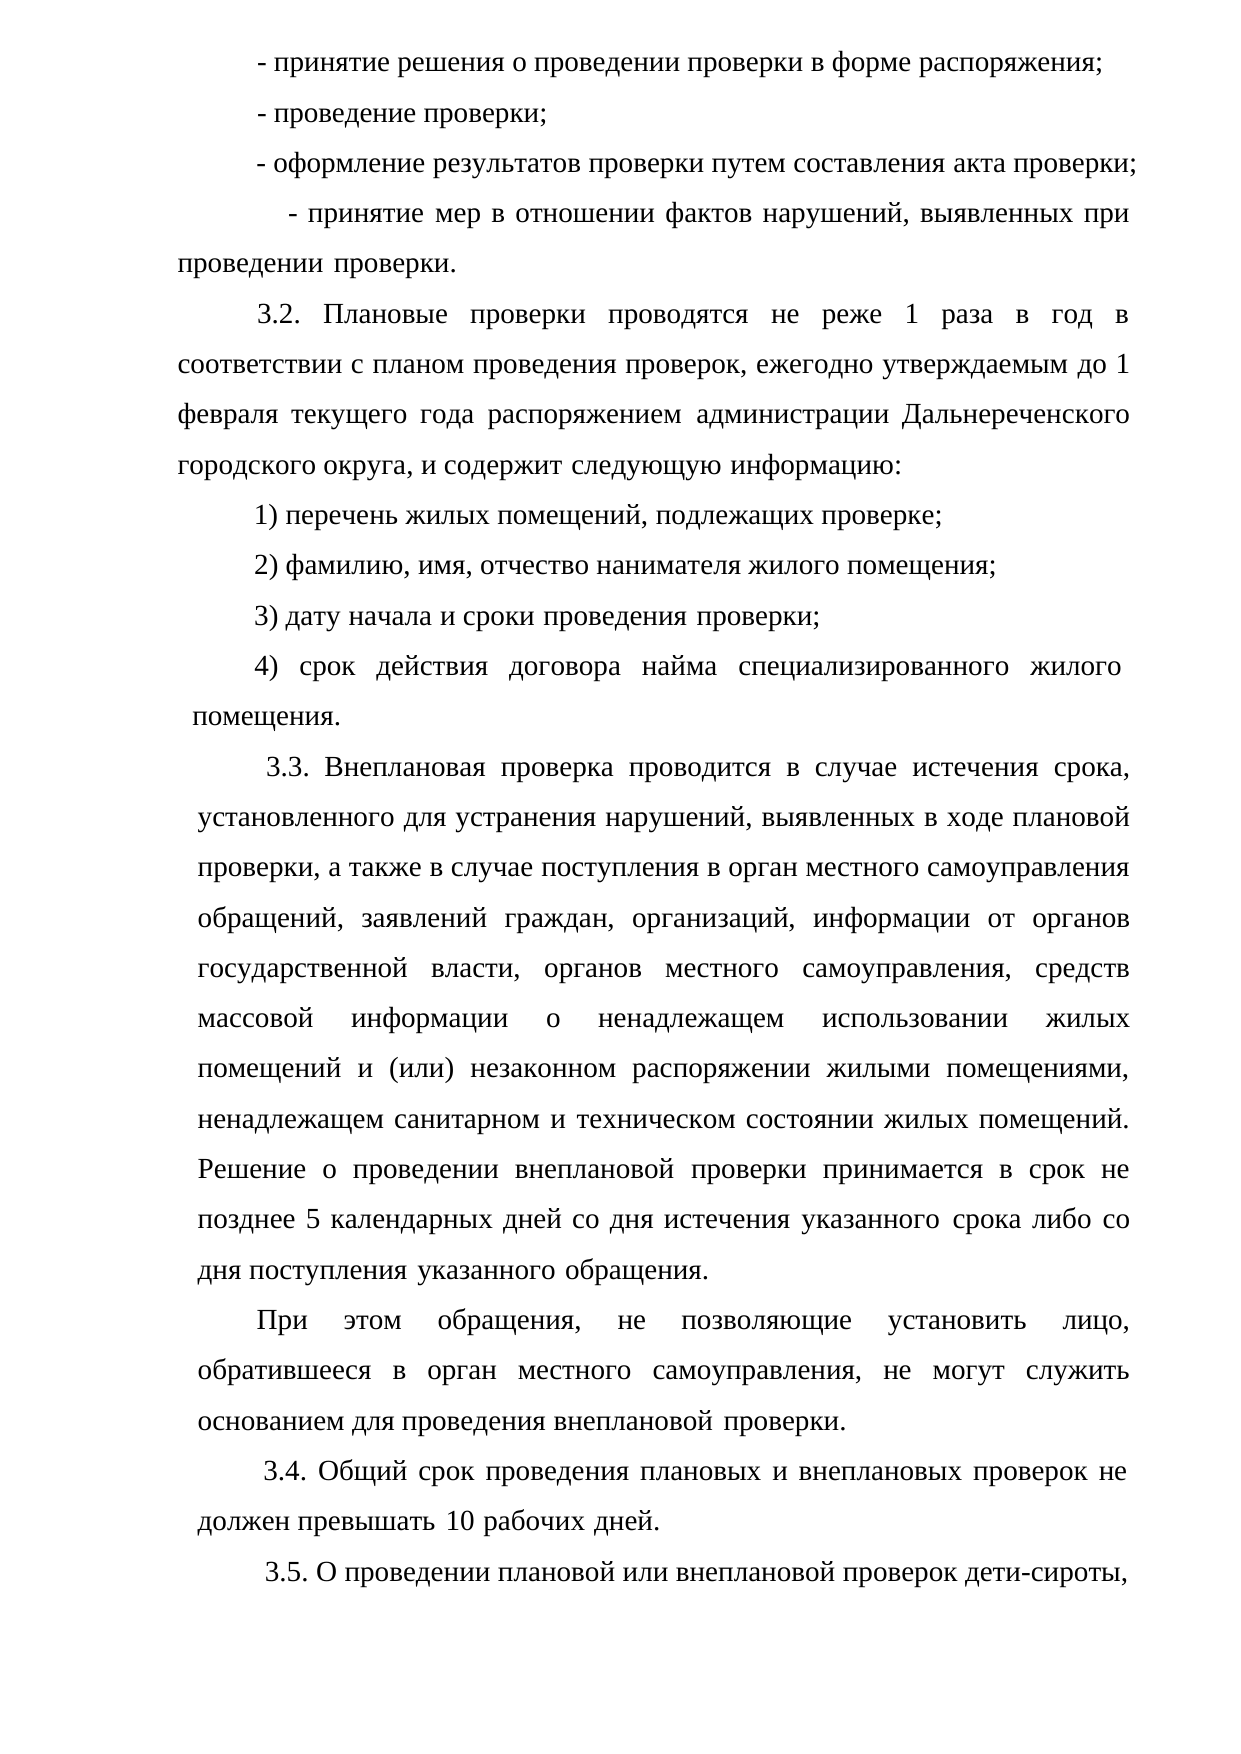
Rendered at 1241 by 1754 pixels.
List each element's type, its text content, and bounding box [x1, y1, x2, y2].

list фамилию, имя, отчество нанимателя жилого помещения; [254, 547, 1092, 581]
list 3.2. Плановые проверки проводятся не реже 1 раза в год в соответствии с планом проведения проверок, ежегодно утверждаемым до 1 февраля текущего года распоряжением администрации Дальнереченского городского округа, и содержит следующую информацию: [177, 296, 1130, 480]
text - оформление результатов проверки путем составления акта проверки; [177, 145, 1152, 178]
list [130, 1554, 1130, 1587]
list дату начала и сроки проведения проверки; [254, 598, 894, 631]
text При этом обращения, не позволяющие установить лицо, обратившееся в орган местного самоуправления, не могут служить основанием для проведения внеплановой проверки. [197, 1302, 1130, 1436]
list 3.4. Общий срок проведения плановых и внеплановых проверок не должен превышать 10 рабочих дней. [197, 1453, 1129, 1537]
text - принятие мер в отношении фактов нарушений, выявленных при проведении проверки. [177, 195, 1129, 279]
list - проведение проверки; [257, 95, 1152, 128]
list 3.3. Внеплановая проверка проводится в случае истечения срока, установленного для устранения нарушений, выявленных в ходе плановой проверки, а также в случае поступления в орган местного самоуправления обращений, заявлений граждан, организаций, информации от органов государственной власти, органов местного самоуправления, средств массовой информации о ненадлежащем использовании жилых помещений и (или) незаконном распоряжении жилыми помещениями, ненадлежащем санитарном и техническом состоянии жилых помещений. Решение о проведении внеплановой проверки принимается в срок не позднее 5 календарных дней со дня истечения указанного срока либо со дня поступления указанного обращения. [197, 749, 1130, 1285]
text 4) срок действия договора найма специализированного жилого помещения. [192, 648, 1122, 732]
list - принятие решения о проведении проверки в форме распоряжения; [257, 44, 1127, 78]
list перечень жилых помещений, подлежащих проверке; [253, 497, 1152, 531]
